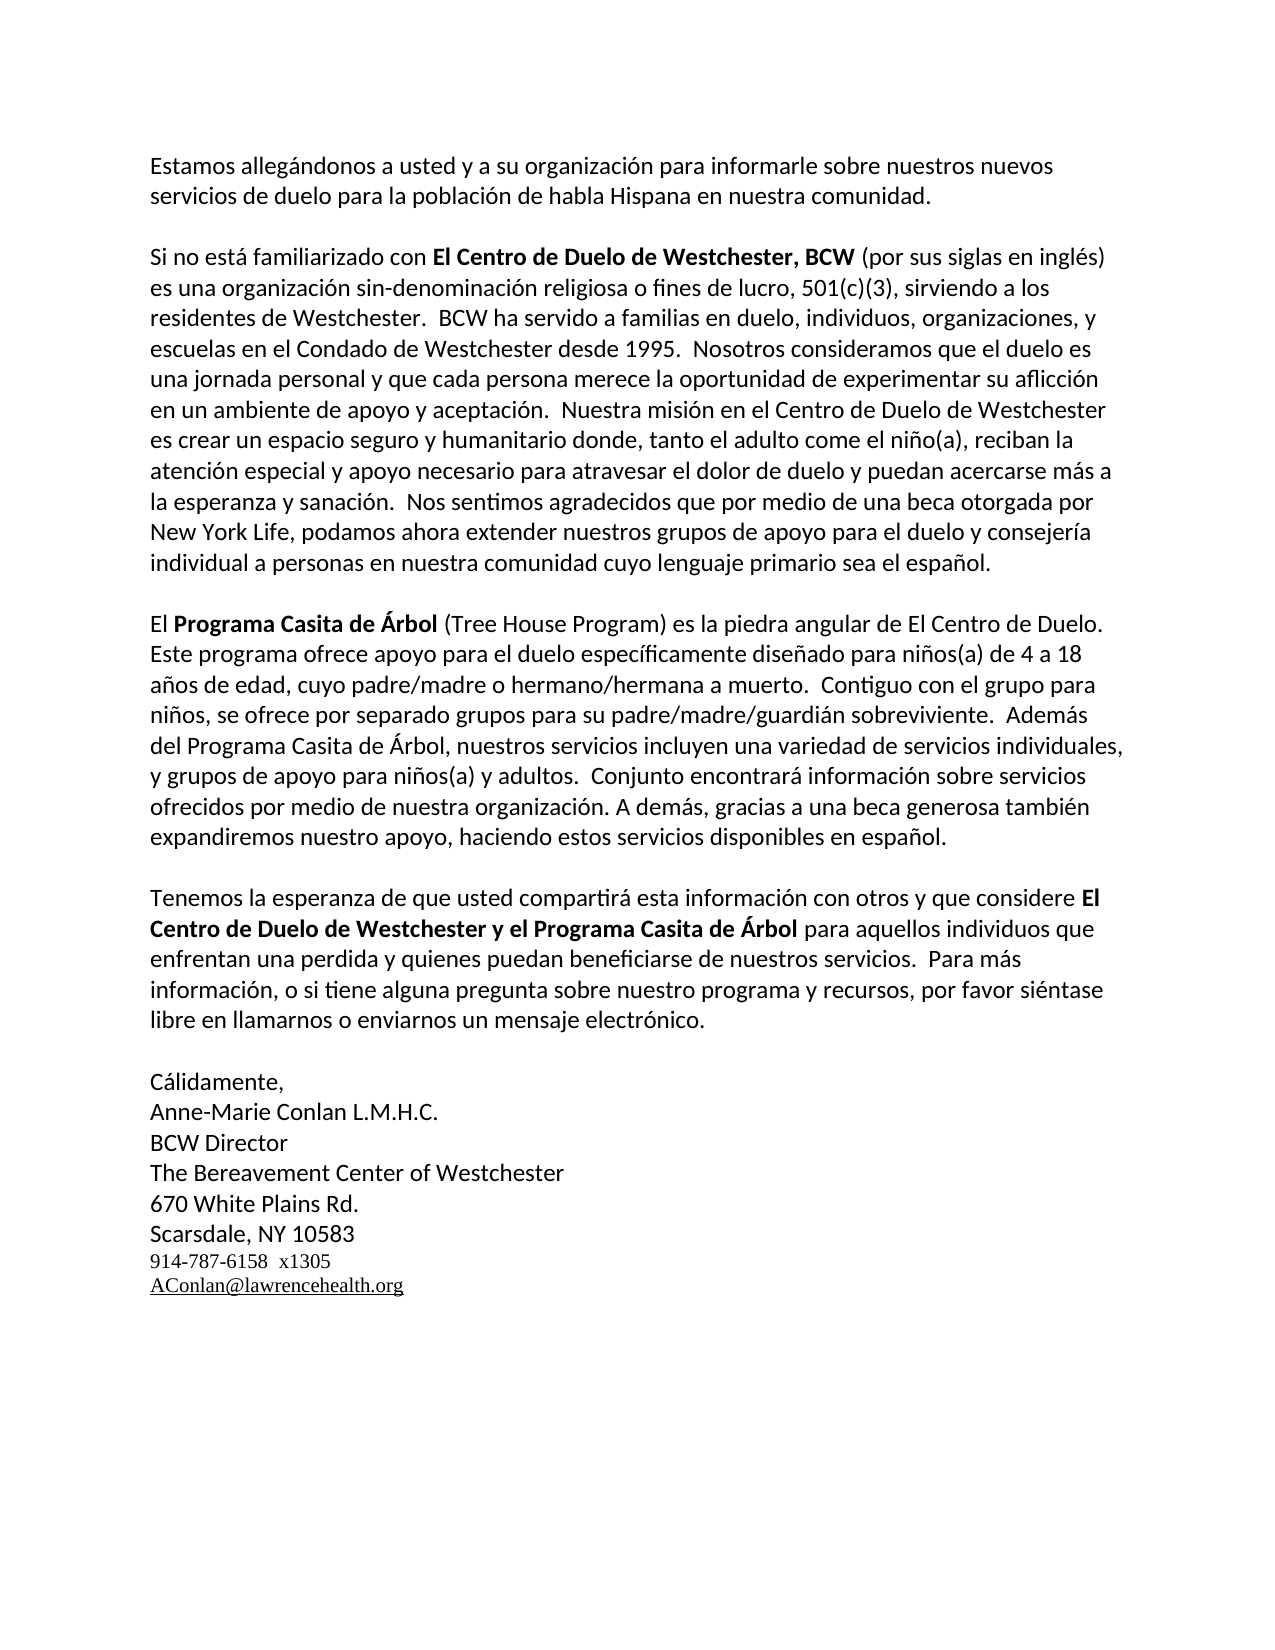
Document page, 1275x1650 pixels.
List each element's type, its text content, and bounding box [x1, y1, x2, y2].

text AConlan@lawrencehealth.org [150, 1273, 1125, 1297]
text 670 White Plains Rd. [150, 1188, 1125, 1218]
text Anne-Marie Conlan L.M.H.C. [150, 1096, 1125, 1127]
text The Bereavement Center of Westchester [150, 1157, 1125, 1188]
text Scarsdale, NY 10583 [150, 1218, 1125, 1249]
text Tenemos la esperanza de que usted compartirá esta información con otros y que considere El Centro de Duelo de Westchester y el Programa Casita de Árbol para aquellos individuos que enfrentan una perdida y quienes puedan beneficiarse de nuestros servicios. Para más información, o si tiene alguna pregunta sobre nuestro programa y recursos, por favor siéntase libre en llamarnos o enviarnos un mensaje electrónico. [150, 882, 1125, 1035]
text Cálidamente, [150, 1066, 1125, 1096]
text Estamos allegándonos a usted y a su organización para informarle sobre nuestros nuevos servicios de duelo para la población de habla Hispana en nuestra comunidad. [150, 150, 1125, 211]
text El Programa Casita de Árbol (Tree House Program) es la piedra angular de El Centro de Duelo. Este programa ofrece apoyo para el duelo específicamente diseñado para niños(a) de 4 a 18 años de edad, cuyo padre/madre o hermano/hermana a muerto. Contiguo con el grupo para niños, se ofrece por separado grupos para su padre/madre/guardián sobreviviente. Además del Programa Casita de Árbol, nuestros servicios incluyen una variedad de servicios individuales, y grupos de apoyo para niños(a) y adultos. Conjunto encontrará información sobre servicios ofrecidos por medio de nuestra organización. A demás, gracias a una beca generosa también expandiremos nuestro apoyo, haciendo estos servicios disponibles en español. [150, 608, 1125, 852]
text Si no está familiarizado con El Centro de Duelo de Westchester, BCW (por sus siglas en inglés) es una organización sin-denominación religiosa o fines de lucro, 501(c)(3), sirviendo a los residentes de Westchester. BCW ha servido a familias en duelo, individuos, organizaciones, y escuelas en el Condado de Westchester desde 1995. Nosotros consideramos que el duelo es una jornada personal y que cada persona merece la oportunidad de experimentar su aflicción en un ambiente de apoyo y aceptación. Nuestra misión en el Centro de Duelo de Westchester es crear un espacio seguro y humanitario donde, tanto el adulto come el niño(a), reciban la atención especial y apoyo necesario para atravesar el dolor de duelo y puedan acercarse más a la esperanza y sanación. Nos sentimos agradecidos que por medio de una beca otorgada por New York Life, podamos ahora extender nuestros grupos de apoyo para el duelo y consejería individual a personas en nuestra comunidad cuyo lenguaje primario sea el español. [150, 242, 1125, 577]
text 914-787-6158 x1305 [150, 1249, 1125, 1273]
text BCW Director [150, 1127, 1125, 1157]
